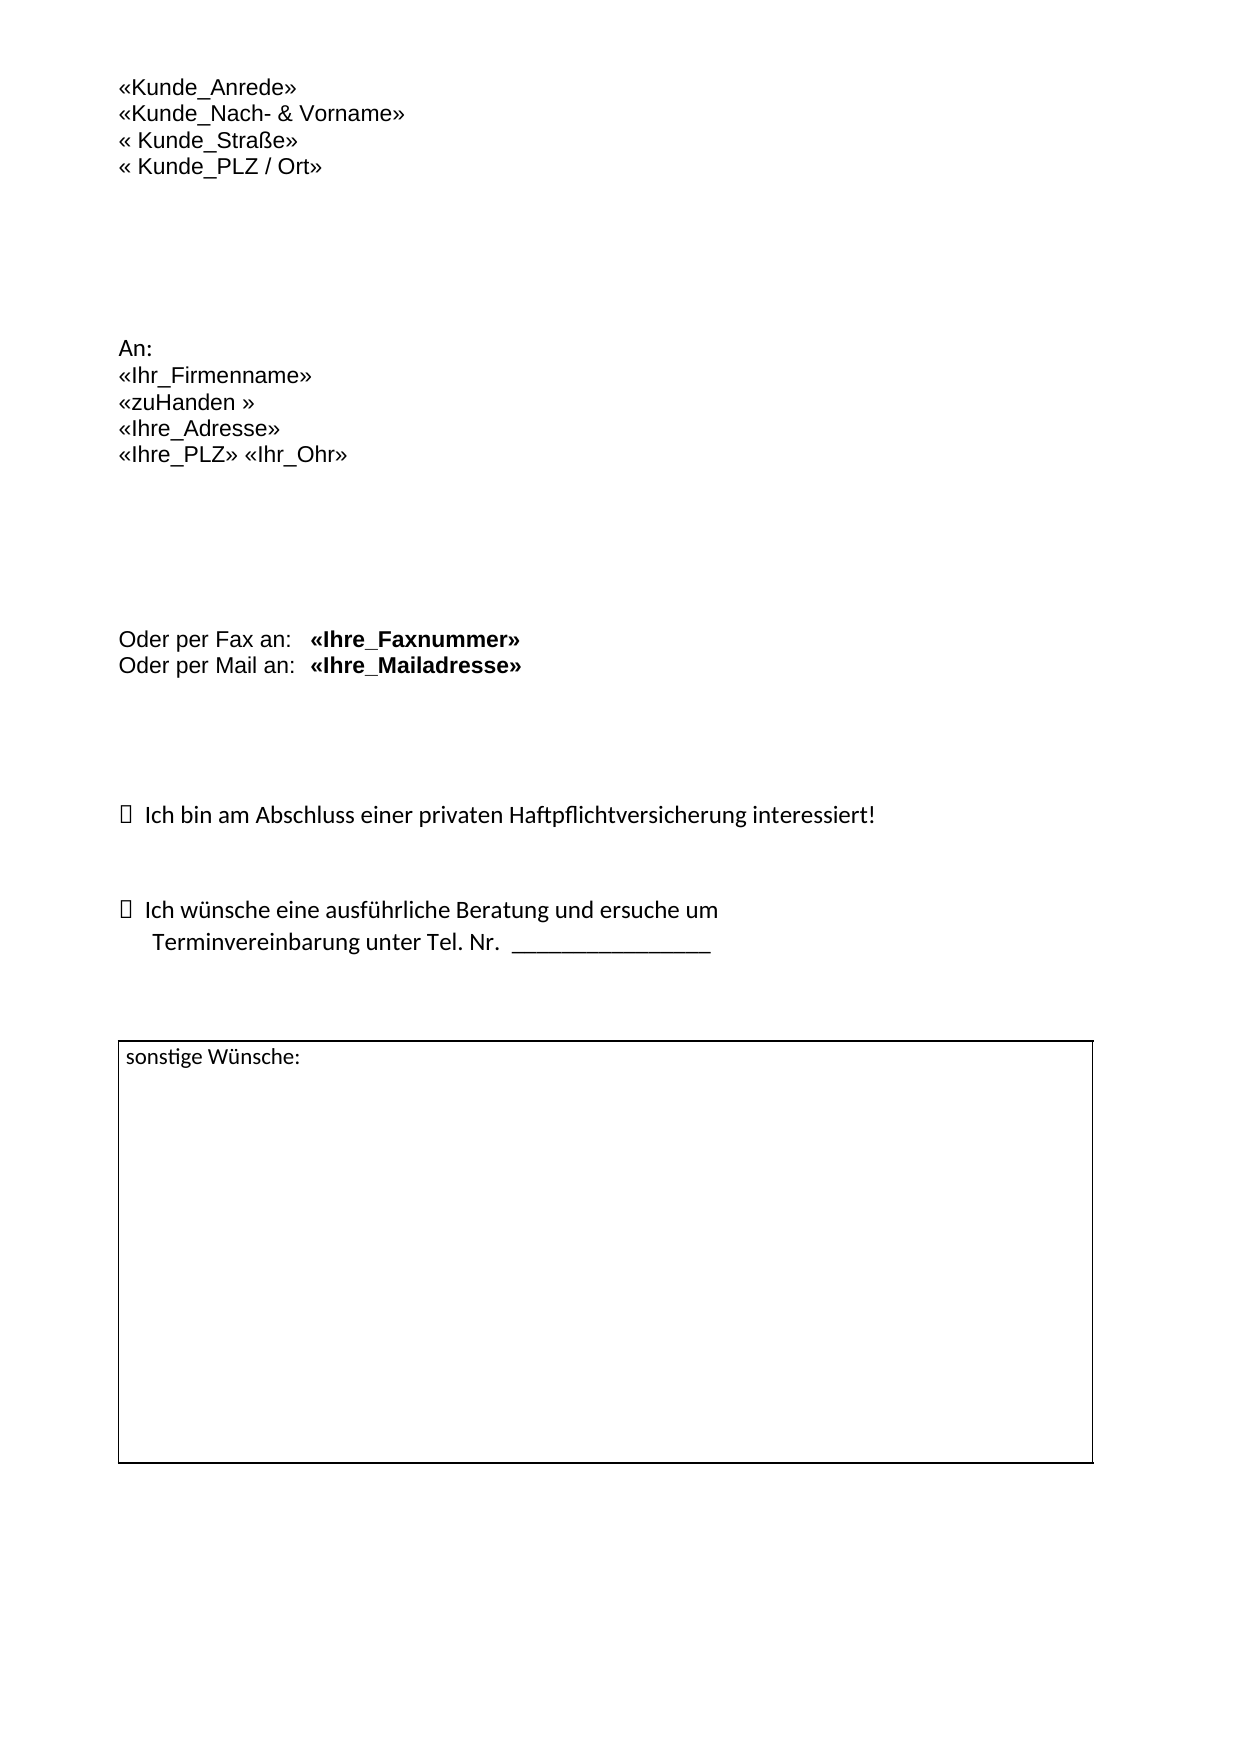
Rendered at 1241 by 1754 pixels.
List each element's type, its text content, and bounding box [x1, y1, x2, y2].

text «Ihr_Firmenname» [118, 362, 1152, 389]
text «zuHanden » [118, 389, 1152, 415]
text An: [118, 332, 1152, 362]
text Terminvereinbarung unter Tel. Nr. ________________ [118, 926, 1152, 956]
text Oder per Fax an: «Ihre_Faxnummer» [118, 626, 1152, 652]
text  Ich wünsche eine ausführliche Beratung und ersuche um [118, 892, 1152, 926]
text « Kunde_Straße» [118, 127, 1152, 153]
text  Ich bin am Abschluss einer privaten Haftpflichtversicherung interessiert! [118, 797, 1152, 831]
text «Ihre_Adresse» [118, 415, 1152, 441]
text «Ihre_PLZ» «Ihr_Ohr» [118, 441, 1152, 468]
table_header sonstige Wünsche: [119, 1042, 1092, 1462]
text «Kunde_Anrede» [118, 74, 1152, 100]
text « Kunde_PLZ / Ort» [118, 153, 1152, 179]
text «Kunde_Nach- & Vorname» [118, 100, 1152, 127]
text Oder per Mail an: «Ihre_Mailadresse» [118, 652, 1152, 679]
